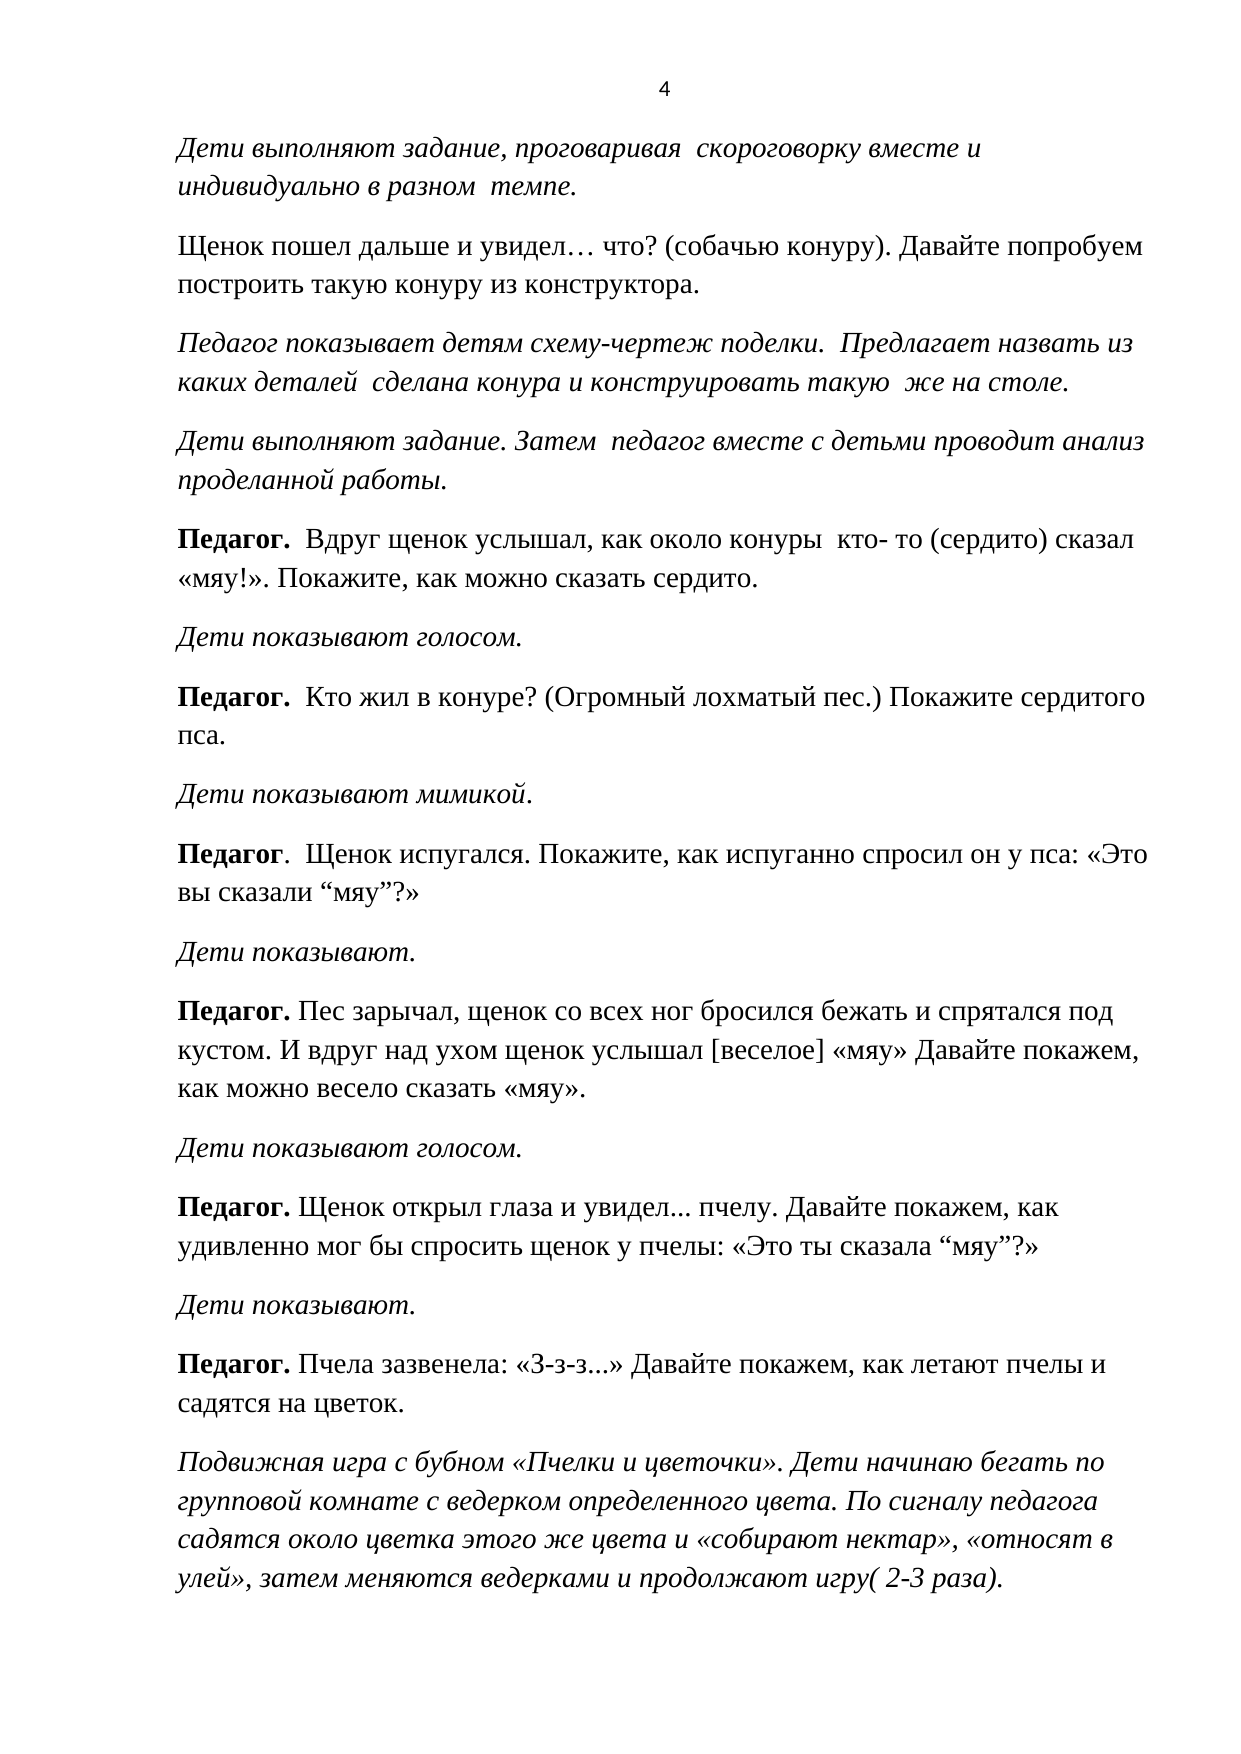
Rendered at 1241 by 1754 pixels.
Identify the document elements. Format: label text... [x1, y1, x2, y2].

text Дети показывают. [177, 934, 1152, 967]
text Педагог. Кто жил в конуре? (Огромный лохматый пес.) Покажите сердитого пса. [177, 679, 1152, 751]
text Подвижная игра с бубном «Пчелки и цветочки». Дети начинаю бегать по групповой комнате с ведерком определенного цвета. По сигналу педагога садятся около цветка этого же цвета и «собирают нектар», «относят в улей», затем меняются ведерками и продолжают игру( 2-3 раза). [177, 1444, 1152, 1593]
text Щенок пошел дальше и увидел… что? (собачью конуру). Давайте попробуем построить такую конуру из конструктора. [177, 228, 1152, 300]
text Педагог показывает детям схему-чертеж поделки. Предлагает назвать из каких деталей сделана конура и конструировать такую же на столе. [177, 326, 1152, 398]
text Дети показывают голосом. [177, 1130, 1152, 1163]
text Педагог. Щенок открыл глаза и увидел... пчелу. Давайте покажем, как удивленно мог бы спросить щенок у пчелы: «Это ты сказала “мяу”?» [177, 1189, 1152, 1261]
text Педагог. Вдруг щенок услышал, как около конуры кто- то (сердито) сказал «мяу!». Покажите, как можно сказать сердито. [177, 521, 1152, 593]
text Педагог. Пчела зазвенела: «З-з-з...» Давайте покажем, как летают пчелы и садятся на цветок. [177, 1346, 1152, 1418]
text Дети выполняют задание, проговаривая скороговорку вместе и индивидуально в разном темпе. [177, 130, 1152, 202]
text Дети показывают голосом. [177, 619, 1152, 653]
text Дети показывают мимикой. [177, 777, 1152, 810]
text Педагог. Щенок испугался. Покажите, как испуганно спросил он у пса: «Это вы сказали “мяу”?» [177, 836, 1152, 908]
text Дети выполняют задание. Затем педагог вместе с детьми проводит анализ проделанной работы. [177, 423, 1152, 496]
text Дети показывают. [177, 1287, 1152, 1321]
text Педагог. Пес зарычал, щенок со всех ног бросился бежать и спрятался под кустом. И вдруг над ухом щенок услышал [веселое] «мяу» Давайте покажем, как можно весело сказать «мяу». [177, 993, 1152, 1104]
